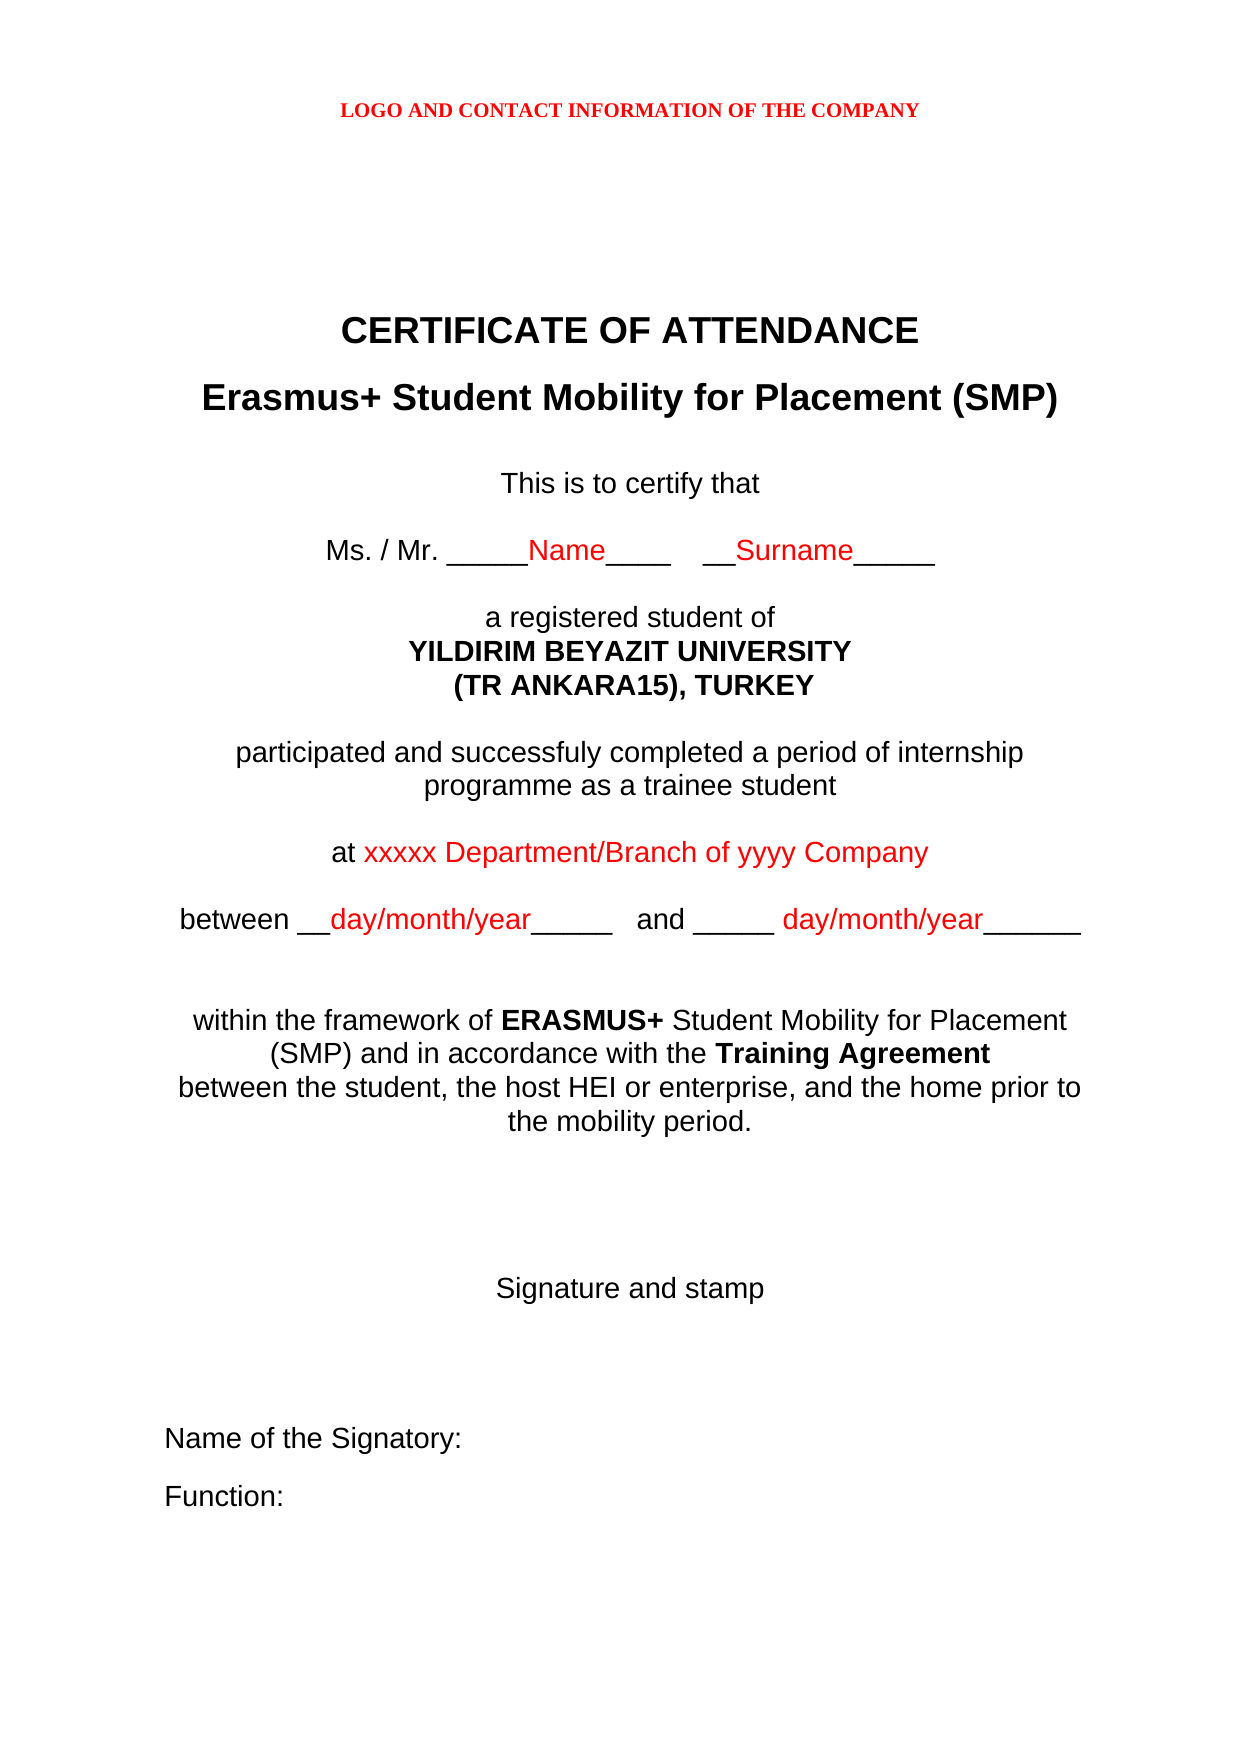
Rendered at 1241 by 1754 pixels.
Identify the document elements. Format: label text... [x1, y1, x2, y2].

text between __day/month/year_____ and _____ day/month/year______ [164, 902, 1096, 936]
text within the framework of ERASMUS+ Student Mobility for Placement (SMP) and in accordance with the Training Agreement [164, 1003, 1096, 1070]
text YILDIRIM BEYAZIT UNIVERSITY [164, 634, 1096, 667]
text Name of the Signatory: [164, 1425, 1096, 1454]
text This is to certify that [164, 466, 1096, 500]
text a registered student of [164, 600, 1096, 634]
text Signature and stamp [164, 1274, 1096, 1304]
text between the student, the host HEI or enterprise, and the home prior to the mobility period. [164, 1070, 1096, 1137]
text at xxxxx Department/Branch of yyyy Company [164, 835, 1096, 869]
text participated and successfuly completed a period of internship programme as a trainee student [164, 734, 1096, 802]
text Function: [164, 1483, 1096, 1512]
text (TR ANKARA15), TURKEY [164, 667, 1096, 701]
subtitle CERTIFICATE OF ATTENDANCE [164, 308, 1096, 351]
text Ms. / Mr. _____Name____ __Surname_____ [164, 533, 1096, 567]
text Erasmus+ Student Mobility for Placement (SMP) [164, 375, 1096, 418]
